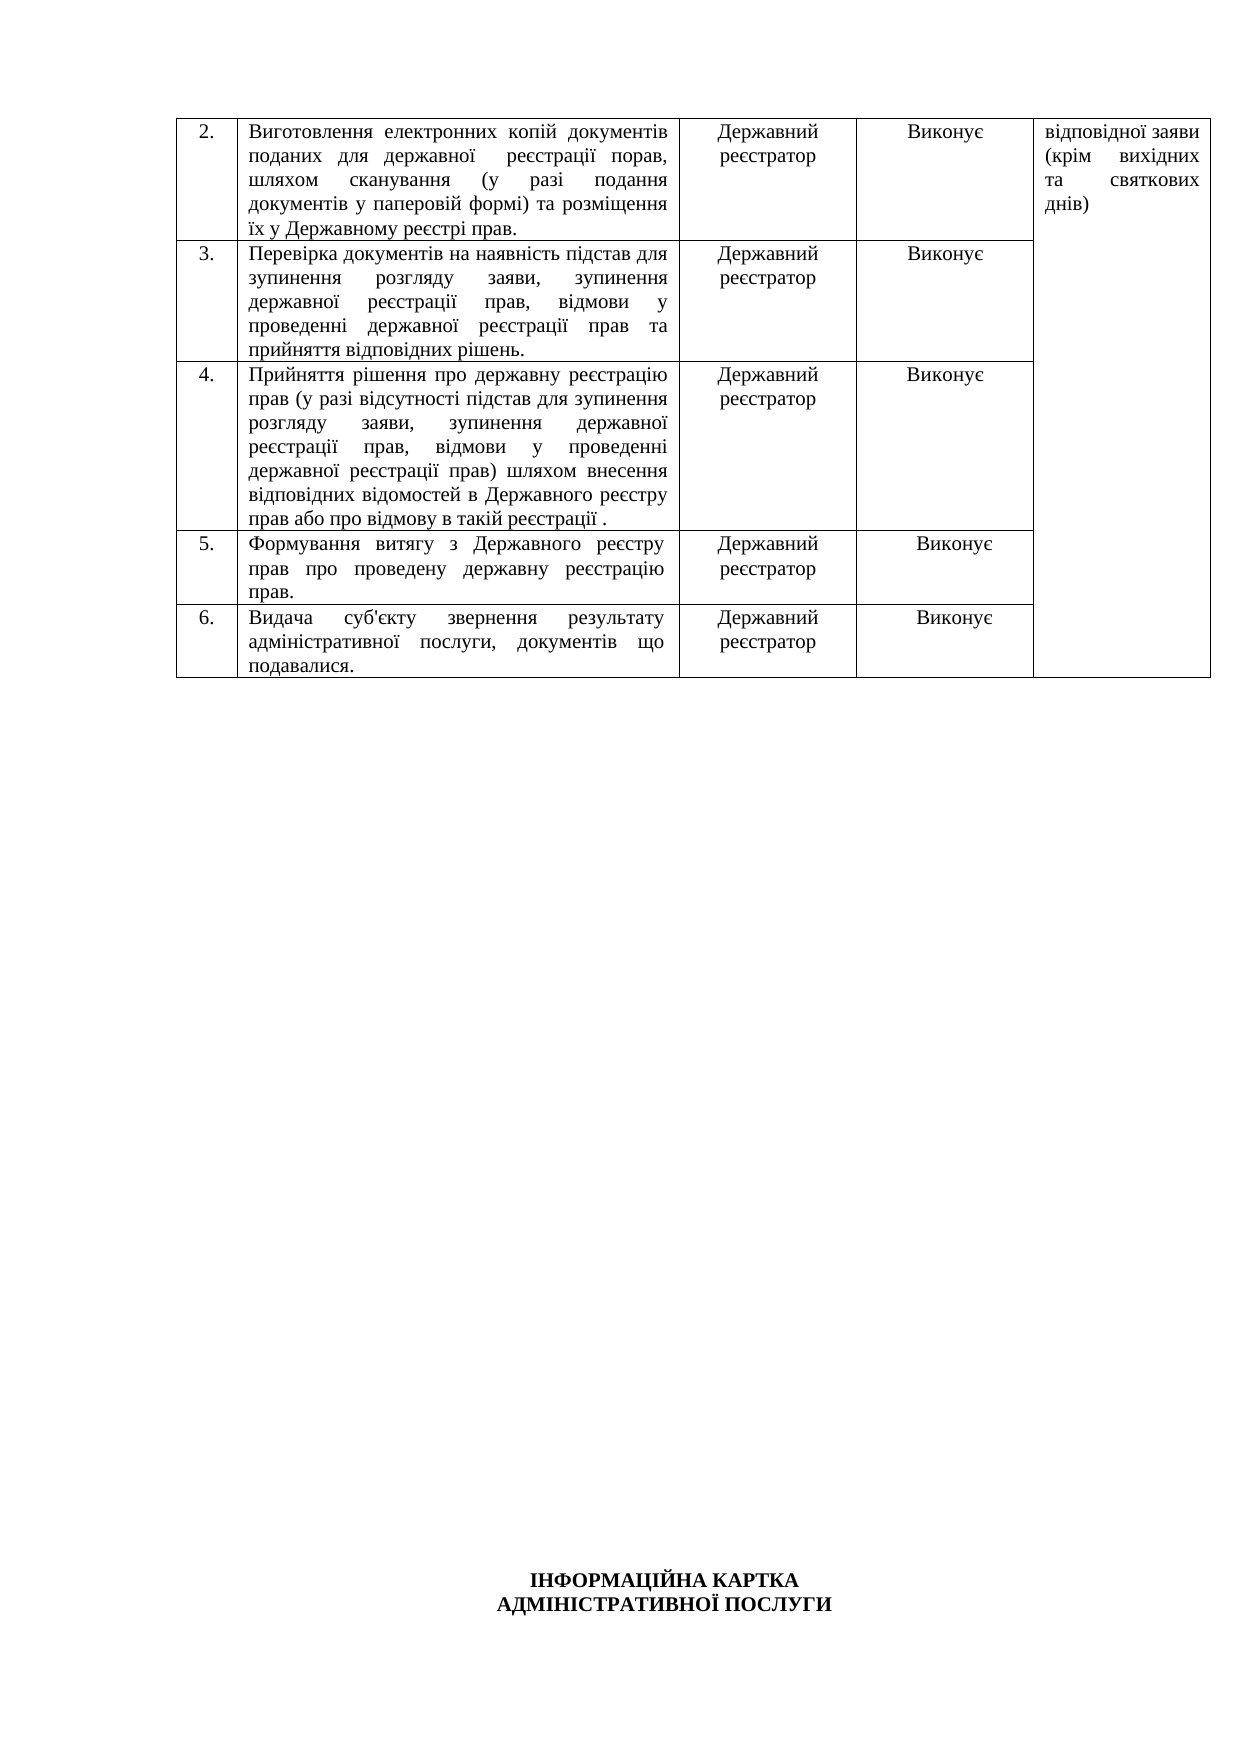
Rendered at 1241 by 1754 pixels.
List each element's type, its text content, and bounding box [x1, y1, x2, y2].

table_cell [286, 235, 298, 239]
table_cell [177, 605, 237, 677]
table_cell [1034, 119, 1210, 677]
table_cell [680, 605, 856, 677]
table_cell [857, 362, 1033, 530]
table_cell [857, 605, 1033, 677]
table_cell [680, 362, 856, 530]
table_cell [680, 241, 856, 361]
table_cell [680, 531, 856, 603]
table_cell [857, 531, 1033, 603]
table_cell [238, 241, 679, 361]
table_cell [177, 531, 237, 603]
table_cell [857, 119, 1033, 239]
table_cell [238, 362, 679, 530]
text ІНФОРМАЦІЙНА КАРТКА [177, 1568, 1152, 1592]
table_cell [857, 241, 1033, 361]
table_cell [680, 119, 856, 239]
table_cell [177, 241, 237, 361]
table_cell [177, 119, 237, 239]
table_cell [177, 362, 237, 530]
text АДМІНІСТРАТИВНОЇ ПОСЛУГИ [177, 1592, 1152, 1616]
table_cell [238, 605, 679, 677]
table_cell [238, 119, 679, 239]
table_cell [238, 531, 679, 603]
